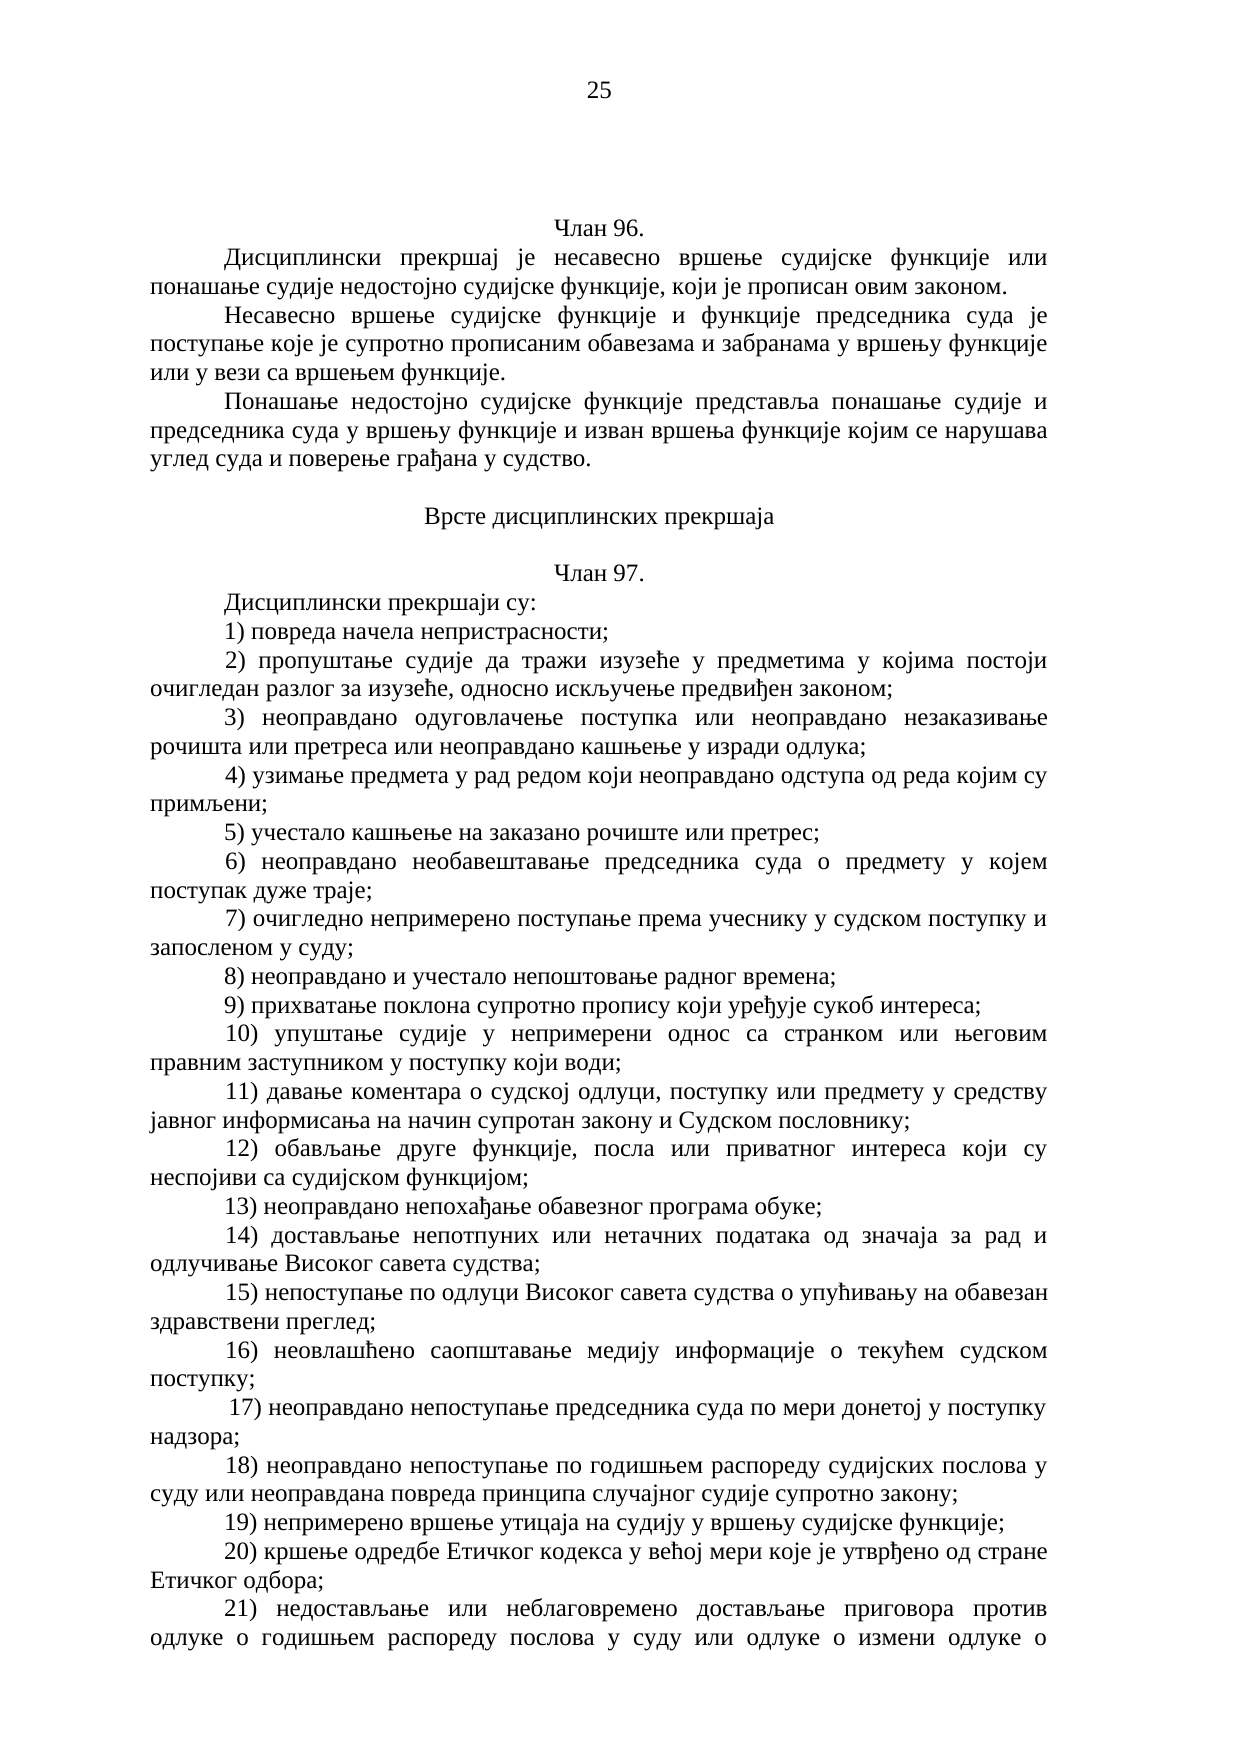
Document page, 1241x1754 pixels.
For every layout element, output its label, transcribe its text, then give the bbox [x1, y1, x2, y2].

text 2) пропуштање судије да тражи изузеће у предметима у којима постоји очигледан разлог за изузеће, односно искључење предвиђен законом; [150, 645, 1048, 702]
text Понашање недостојно судијске функције представља понашање судије и председника суда у вршењу функције и изван вршења функције којим се нарушава углед суда и поверење грађана у судство. [150, 386, 1048, 472]
text 13) неоправдано непохађање обавезног програма обуке; [150, 1191, 1048, 1220]
text 1) повреда начела непристрасности; [150, 616, 1048, 645]
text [150, 1593, 1048, 1651]
text Члан 96. [150, 213, 1048, 242]
text 10) упуштање судије у непримерени однос са странком или његовим правним заступником у поступку који води; [150, 1018, 1048, 1076]
text Члан 97. [150, 558, 1048, 587]
text 12) обављање друге функције, посла или приватног интереса који су неспојиви са судијском функцијом; [150, 1133, 1048, 1191]
text 9) прихватање поклона супротно пропису који уређује сукоб интереса; [150, 990, 1048, 1018]
text Несавесно вршење судијске функције и функције председника суда је поступање које је супротно прописаним обавезама и забранама у вршењу функције или у вези са вршењем функције. [150, 300, 1048, 386]
text 17) неоправдано непоступање председника суда по мери донетој у поступку надзора; [150, 1392, 1048, 1450]
text Дисциплински прекршаји су: [150, 587, 1048, 616]
text 18) неоправдано непоступање по годишњем распореду судијских послова у суду или неоправдана повреда принципа случајног судије супротно закону; [150, 1450, 1048, 1507]
text 14) достављање непотпуних или нетачних података од значаја за рад и одлучивање Високог савета судства; [150, 1220, 1048, 1277]
text 8) неоправдано и учестало непоштовање радног времена; [150, 961, 1048, 990]
text 11) давање коментара о судској одлуци, поступку или предмету у средству јавног информисања на начин супротан закону и Судском пословнику; [150, 1076, 1048, 1133]
text 3) неоправдано одуговлачење поступка или неоправдано незаказивање рочишта или претреса или неоправдано кашњење у изради одлука; [150, 702, 1048, 760]
text 19) непримерено вршење утицаја на судију у вршењу судијске функције; [224, 1507, 1048, 1536]
text 4) узимање предмета у рад редом који неоправдано одступа од реда којим су примљени; [150, 760, 1048, 817]
text 7) очигледно непримерено поступање према учеснику у судском поступку и запосленом у суду; [150, 903, 1048, 961]
text 20) кршење одредбе Етичког кодекса у већој мери које је утврђено од стране Етичког одбора; [150, 1536, 1048, 1593]
text 5) учестало кашњење на заказано рочиште или претрес; [150, 817, 1048, 846]
list 16) неовлашћено саопштавање медију информације о текућем судском поступку; [150, 1335, 1048, 1392]
text Врсте дисциплинских прекршаја [150, 501, 1048, 530]
text Дисциплински прекршај је несавесно вршење судијске функције или понашање судије недостојно судијске функције, који је прописан овим законом. [150, 242, 1048, 300]
text 15) непоступање по одлуци Високог савета судства о упућивању на обавезан здравствени преглед; [150, 1277, 1048, 1335]
text 6) неоправдано необавештавање председника суда о предмету у којем поступак дуже траје; [150, 846, 1048, 903]
